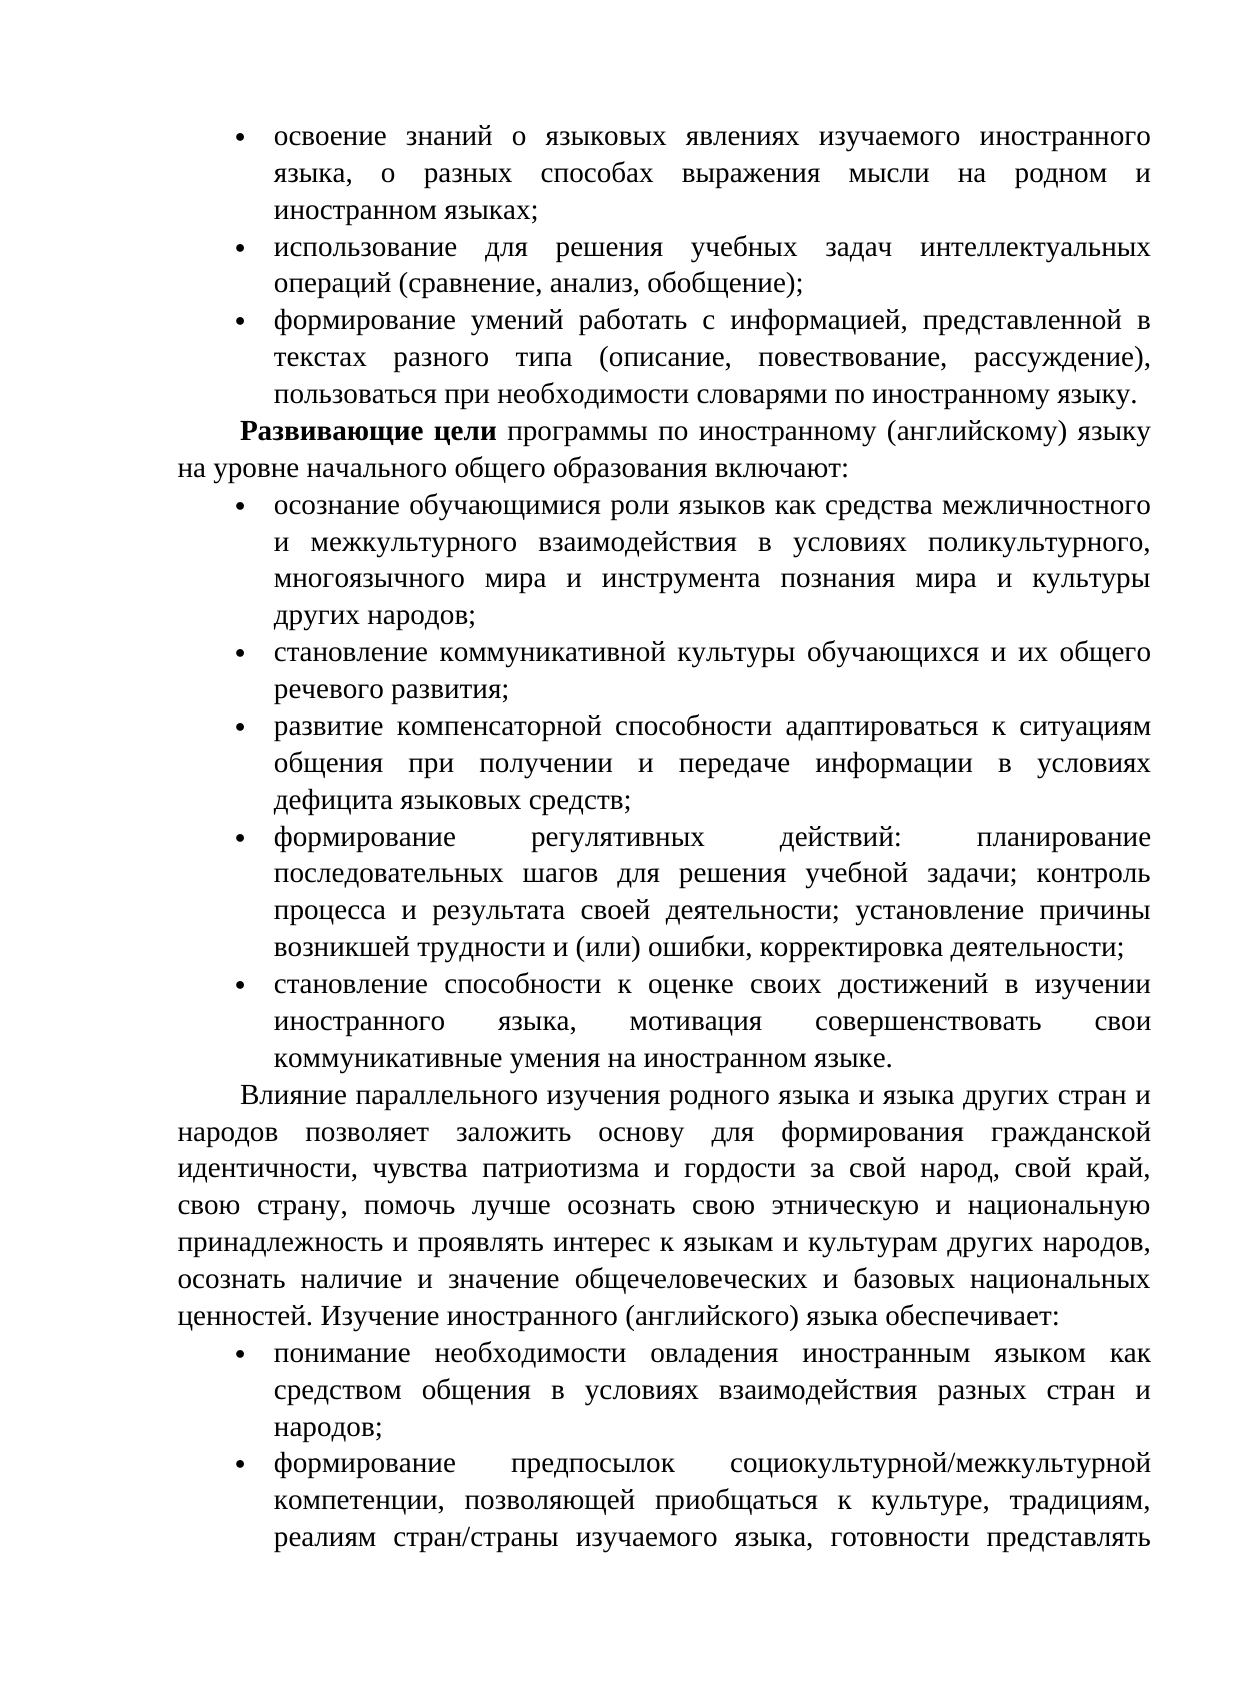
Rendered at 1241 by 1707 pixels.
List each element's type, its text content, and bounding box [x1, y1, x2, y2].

list осознание обучающимися роли языков как средства межличностного и межкультурного взаимодействия в условиях поликультурного, многоязычного мира и инструмента познания мира и культуры других народов; [236, 487, 1152, 631]
text Влияние параллельного изучения родного языка и языка других стран и народов позволяет заложить основу для формирования гражданской идентичности, чувства патриотизма и гордости за свой народ, свой край, свою страну, помочь лучше осознать свою этническую и национальную принадлежность и проявлять интерес к языкам и культурам других народов, осознать наличие и значение общечеловеческих и базовых национальных ценностей. Изучение иностранного (английского) языка обеспечивает: [177, 1077, 1152, 1332]
list формирование умений работать с информацией, представленной в текстах разного типа (описание, повествование, рассуждение), пользоваться при необходимости словарями по иностранному языку. [236, 302, 1152, 410]
list использование для решения учебных задач интеллектуальных операций (сравнение, анализ, обобщение); [236, 229, 1152, 299]
list становление коммуникативной культуры обучающихся и их общего речевого развития; [236, 634, 1152, 705]
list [236, 1446, 1152, 1553]
list формирование регулятивных действий: планирование последовательных шагов для решения учебной задачи; контроль процесса и результата своей деятельности; установление причины возникшей трудности и (или) ошибки, корректировка деятельности; [236, 819, 1152, 963]
text Развивающие цели программы по иностранному (английскому) языку на уровне начального общего образования включают: [177, 413, 1152, 483]
list понимание необходимости овладения иностранным языком как средством общения в условиях взаимодействия разных стран и народов; [236, 1335, 1152, 1442]
list становление способности к оценке своих достижений в изучении иностранного языка, мотивация совершенствовать свои коммуникативные умения на иностранном языке. [236, 966, 1152, 1073]
list освоение знаний о языковых явлениях изучаемого иностранного языка, о разных способах выражения мысли на родном и иностранном языках; [236, 118, 1152, 225]
list развитие компенсаторной способности адаптироваться к ситуациям общения при получении и передаче информации в условиях дефицита языковых средств; [236, 708, 1152, 815]
